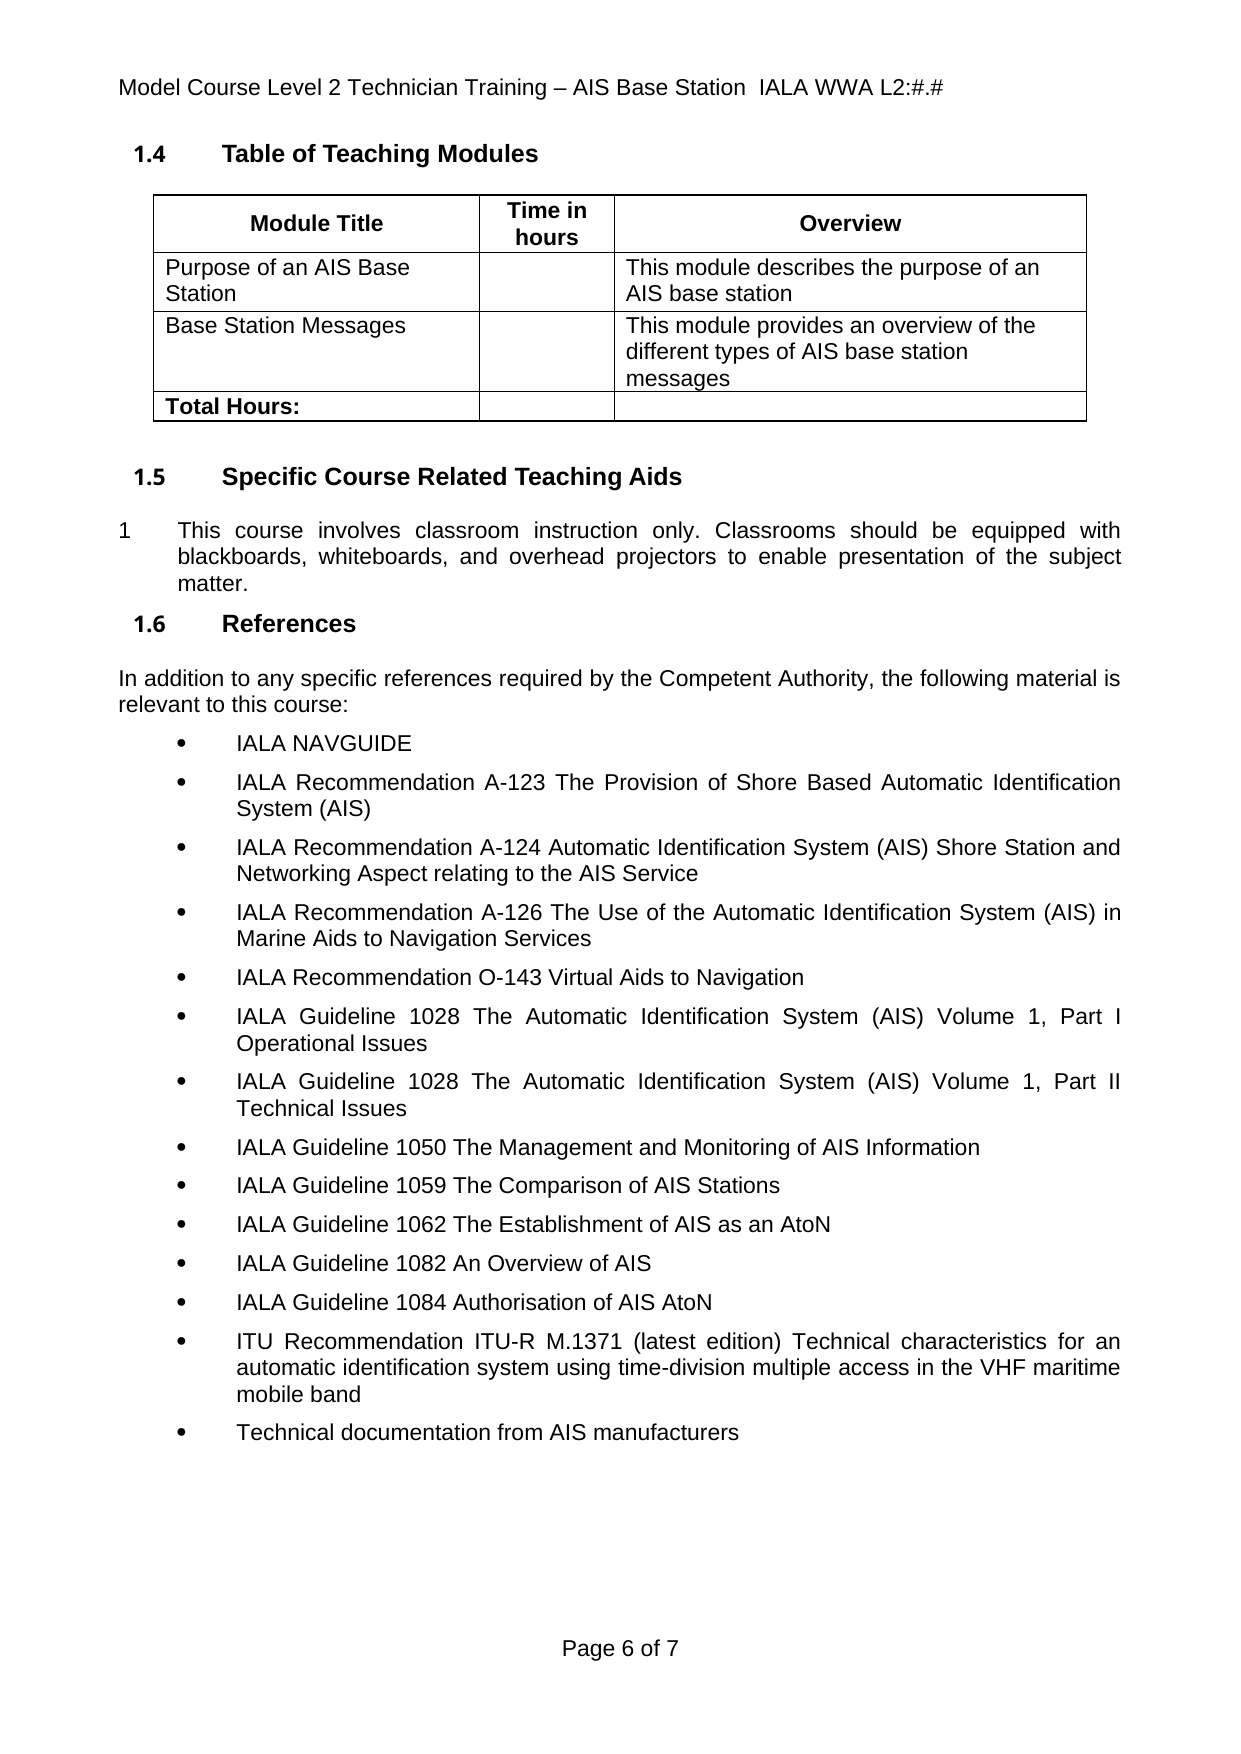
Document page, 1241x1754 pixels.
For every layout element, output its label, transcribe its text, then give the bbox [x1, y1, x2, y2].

table_cell This module provides an overview of the different types of AIS base station messages [615, 312, 1086, 391]
text IALA Guideline 1028 The Automatic Identification System (AIS) Volume 1, Part II Technical Issues [177, 1068, 1122, 1121]
text IALA NAVGUIDE [177, 730, 1122, 756]
table_header Module Title [154, 196, 479, 252]
table_cell Base Station Messages [154, 312, 479, 391]
text In addition to any specific references required by the Competent Authority, the following material is relevant to this course: [118, 664, 1122, 717]
table_cell [480, 392, 614, 420]
table_cell Total Hours: [154, 392, 479, 420]
text Technical documentation from AIS manufacturers [177, 1419, 1122, 1446]
text IALA Guideline 1028 The Automatic Identification System (AIS) Volume 1, Part I Operational Issues [177, 1003, 1122, 1056]
table_cell [480, 312, 614, 391]
table_cell [615, 392, 1086, 420]
text IALA Guideline 1059 The Comparison of AIS Stations [177, 1172, 1122, 1199]
text IALA Guideline 1084 Authorisation of AIS AtoN [177, 1289, 1122, 1315]
subtitle References [133, 608, 1122, 639]
table_header Overview [615, 196, 1086, 252]
text IALA Recommendation O-143 Virtual Aids to Navigation [177, 964, 1122, 991]
table_cell This module describes the purpose of an AIS base station [615, 253, 1086, 311]
subtitle Specific Course Related Teaching Aids [133, 461, 1122, 492]
text ITU Recommendation ITU-R M.1371 (latest edition) Technical characteristics for an automatic identification system using time-division multiple access in the VHF maritime mobile band [177, 1328, 1122, 1407]
table_header Time in hours [480, 196, 614, 252]
text IALA Guideline 1050 The Management and Monitoring of AIS Information [177, 1133, 1122, 1160]
text IALA Recommendation A-126 The Use of the Automatic Identification System (AIS) in Marine Aids to Navigation Services [177, 899, 1122, 952]
text IALA Guideline 1062 The Establishment of AIS as an AtoN [177, 1211, 1122, 1238]
subtitle Table of Teaching Modules [133, 138, 1122, 169]
text IALA Guideline 1082 An Overview of AIS [177, 1250, 1122, 1276]
text IALA Recommendation A-124 Automatic Identification System (AIS) Shore Station and Networking Aspect relating to the AIS Service [177, 834, 1122, 887]
list This course involves classroom instruction only. Classrooms should be equipped with blackboards, whiteboards, and overhead projectors to enable presentation of the subject matter. [118, 517, 1122, 596]
table_cell [480, 253, 614, 311]
table_cell Purpose of an AIS Base Station [154, 253, 479, 311]
text IALA Recommendation A-123 The Provision of Shore Based Automatic Identification System (AIS) [177, 769, 1122, 821]
